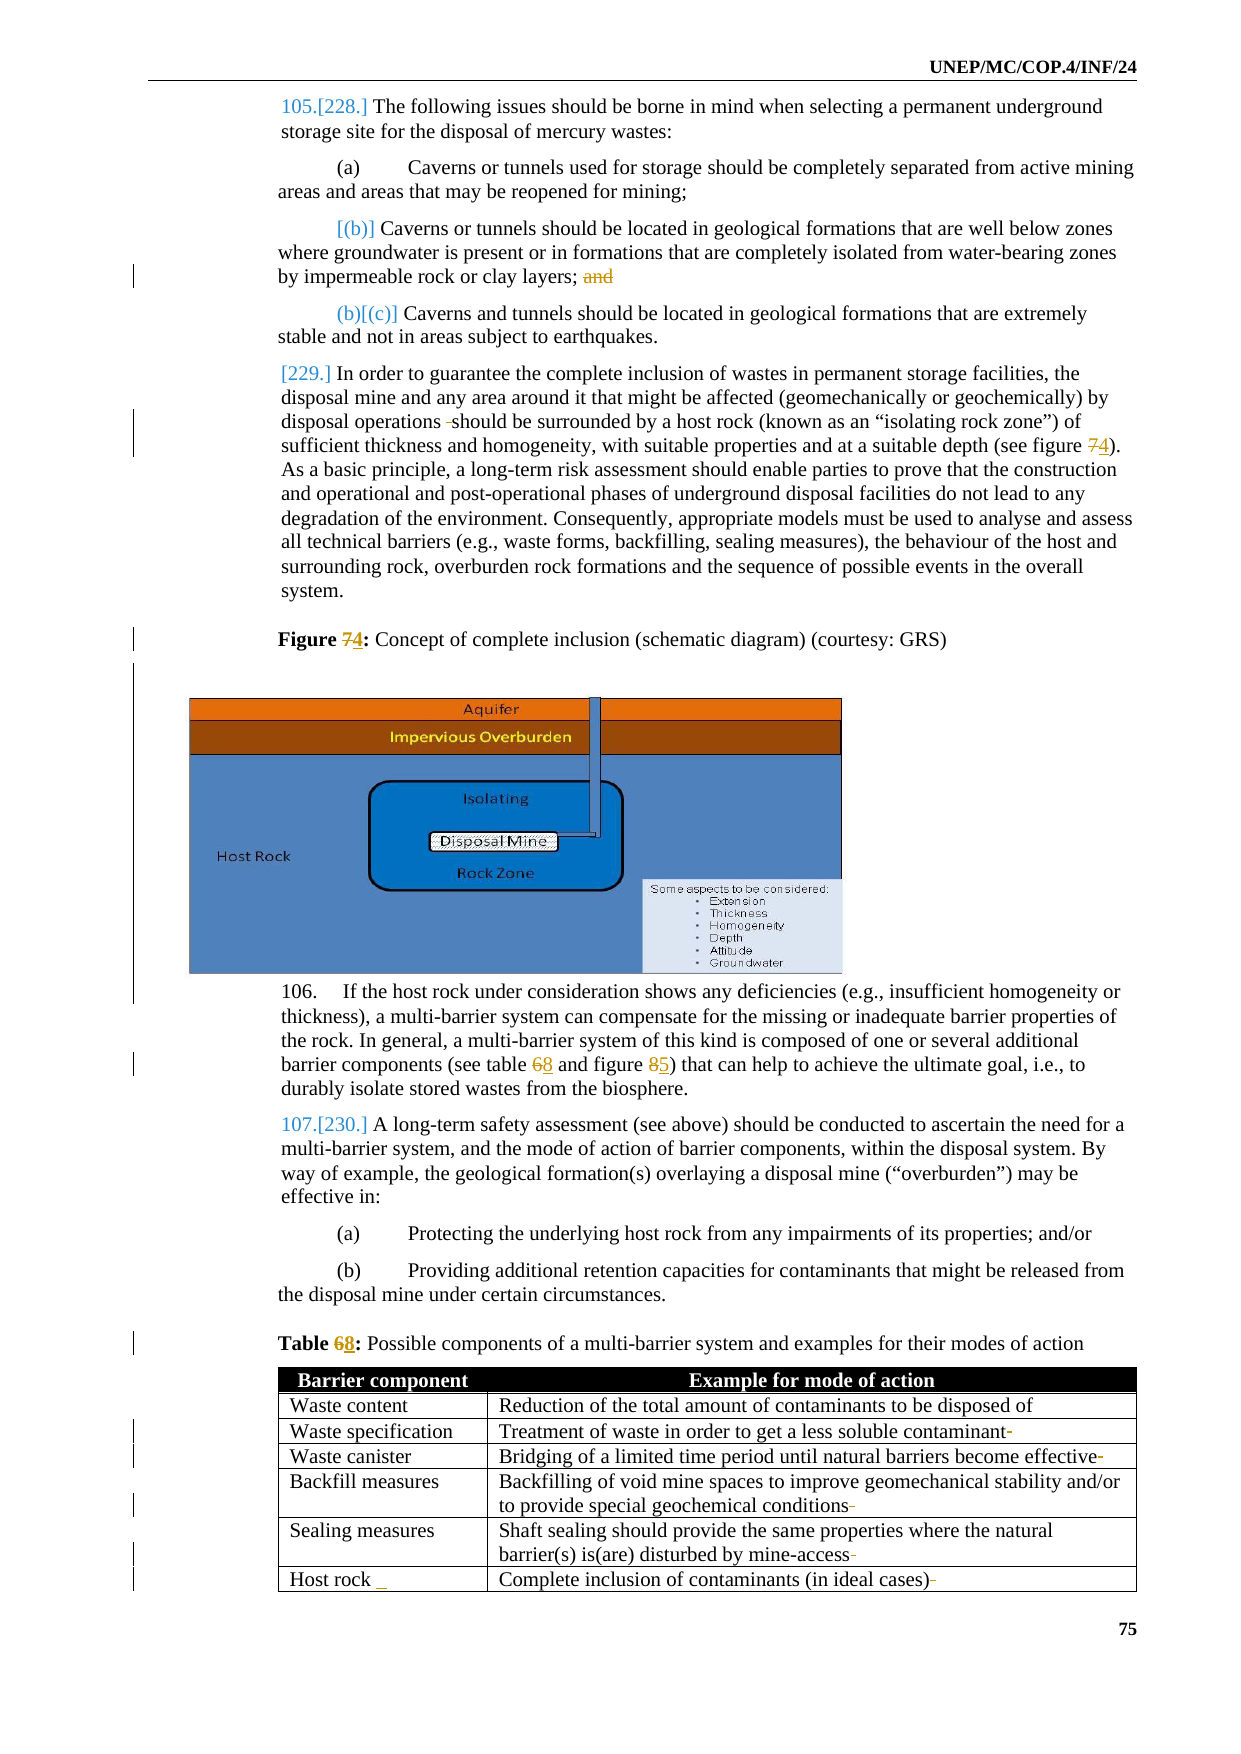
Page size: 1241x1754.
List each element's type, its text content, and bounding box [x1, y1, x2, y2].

list In order to guarantee the complete inclusion of wastes in permanent storage facilities, the disposal mine and any area around it that might be affected (geomechanically or geochemically) by disposal operations should be surrounded by a host rock (known as an “isolating rock zone”) of sufficient thickness and homogeneity, with suitable properties and at a suitable depth (see figure ). As a basic principle, a long-term risk assessment should enable parties to prove that the construction and operational and post-operational phases of underground disposal facilities do not lead to any degradation of the environment. Consequently, appropriate models must be used to analyse and assess all technical barriers (e.g., waste forms, backfilling, sealing measures), the behaviour of the host and surrounding rock, overburden rock formations and the sequence of possible events in the overall system. [281, 361, 1137, 602]
list Caverns and tunnels should be located in geological formations that are extremely stable and not in areas subject to earthquakes. [278, 300, 1137, 348]
table_cell Reduction of the total amount of contaminants to be disposed of [488, 1394, 1136, 1417]
list The following issues should be borne in mind when selecting a permanent underground storage site for the disposal of mercury wastes: [281, 94, 1137, 143]
table_cell Waste content [279, 1394, 487, 1417]
table_cell Treatment of waste in order to get a less soluble contaminant [488, 1419, 1136, 1443]
table_cell Host rock [279, 1567, 487, 1591]
table_cell Bridging of a limited time period until natural barriers become effective [488, 1444, 1136, 1468]
table_cell Waste specification [279, 1419, 487, 1443]
table_cell Shaft sealing should provide the same properties where the natural barrier(s) is(are) disturbed by mine-access [488, 1518, 1136, 1566]
list If the host rock under consideration shows any deficiencies (e.g., insufficient homogeneity or thickness), a multi-barrier system can compensate for the missing or inadequate barrier properties of the rock. In general, a multi-barrier system of this kind is composed of one or several additional barrier components (see table and figure ) that can help to achieve the ultimate goal, i.e., to durably isolate stored wastes from the biosphere. [281, 979, 1137, 1100]
table_header Barrier component [279, 1368, 487, 1392]
table_header Example for mode of action [488, 1368, 1136, 1392]
table_cell Sealing measures [279, 1518, 487, 1566]
list Caverns or tunnels used for storage should be completely separated from active mining areas and areas that may be reopened for mining; [278, 155, 1137, 203]
text Figure : Concept of complete inclusion (schematic diagram) (courtesy: GRS) [278, 627, 1137, 651]
list Caverns or tunnels should be located in geological formations that are well below zones where groundwater is present or in formations that are completely isolated from water-bearing zones by impermeable rock or clay layers; [278, 216, 1137, 288]
table_cell Waste canister [279, 1444, 487, 1468]
table_cell Backfill measures [279, 1469, 487, 1517]
list A long-term safety assessment (see above) should be conducted to ascertain the need for a multi-barrier system, and the mode of action of barrier components, within the disposal system. By way of example, the geological formation(s) overlaying a disposal mine (“overburden”) may be effective in: [281, 1112, 1137, 1208]
list Protecting the underlying host rock from any impairments of its properties; and/or [278, 1221, 1137, 1245]
table_cell Backfilling of void mine spaces to improve geomechanical stability and/or to provide special geochemical conditions [488, 1469, 1136, 1517]
list Providing additional retention capacities for contaminants that might be released from the disposal mine under certain circumstances. [278, 1258, 1137, 1306]
table_cell Complete inclusion of contaminants (in ideal cases) [488, 1567, 1136, 1591]
text Table : Possible components of a multi-barrier system and examples for their modes of action [278, 1331, 1137, 1355]
